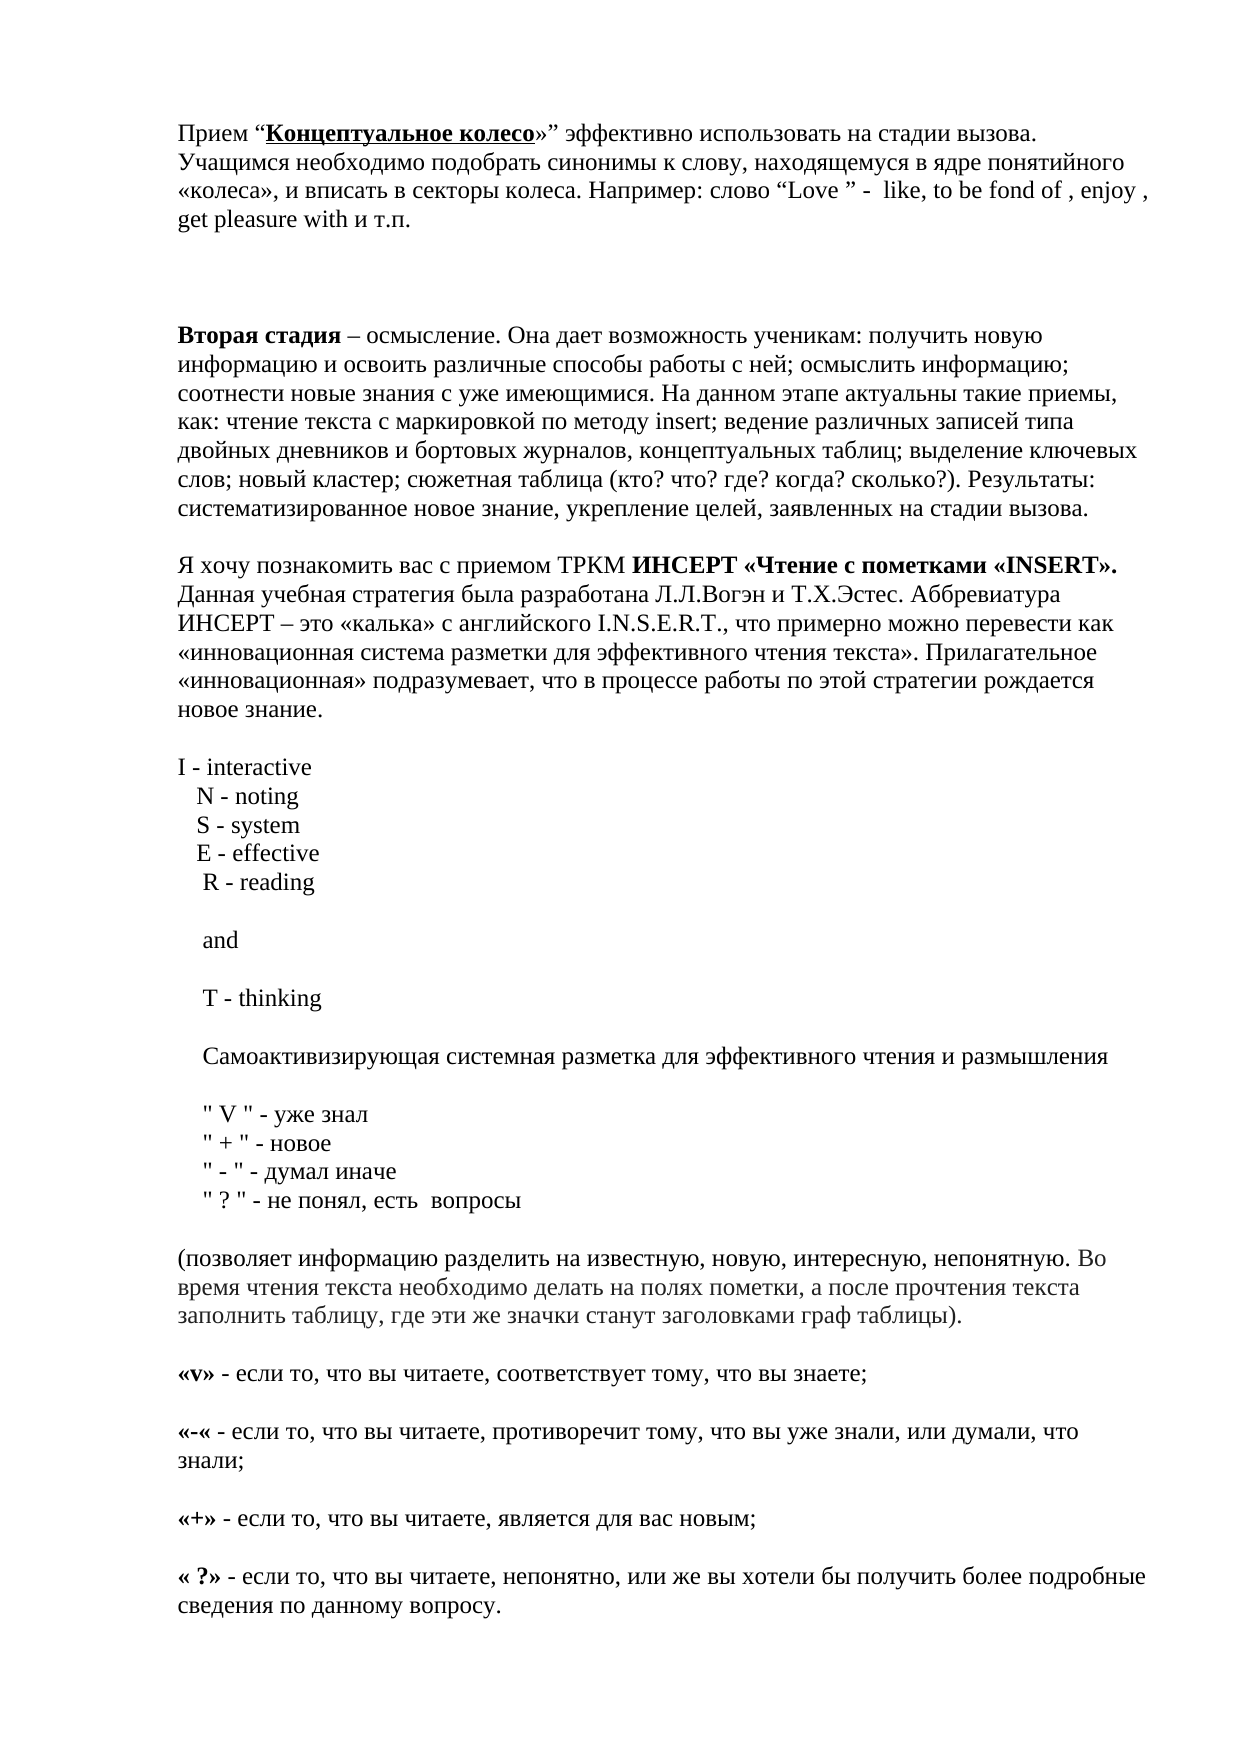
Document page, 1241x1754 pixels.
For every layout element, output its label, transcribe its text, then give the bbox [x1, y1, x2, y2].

text Я хочу познакомить вас с приемом ТРКМ ИНСЕРТ «Чтение с пометками «INSERT». Данная учебная стратегия была разработана Л.Л.Вогэн и Т.Х.Эстес. Аббревиатура ИНСЕРТ – это «калька» с английского I.N.S.E.R.T., что примерно можно перевести как «инновационная система разметки для эффективного чтения текста». Прилагательное «инновационная» подразумевает, что в процессе работы по этой стратегии рождается новое знание. [177, 551, 1152, 723]
text «-« - если то, что вы читаете, противоречит тому, что вы уже знали, или думали, что знали; [177, 1416, 1152, 1474]
text and [177, 925, 1152, 954]
text (позволяет информацию разделить на известную, новую, интересную, непонятную. Во время чтения текста необходимо делать на полях пометки, а после прочтения текста заполнить таблицу, где эти же значки станут заголовками граф таблицы). [177, 1243, 1152, 1329]
text Самоактивизирующая системная разметка для эффективного чтения и размышления [177, 1041, 1152, 1070]
text " V " - уже знал " + " - новое " - " - думал иначе " ? " - не понял, есть вопросы [177, 1099, 1152, 1214]
text «v» - если то, что вы читаете, соответствует тому, что вы знаете; [177, 1358, 1152, 1387]
text Вторая стадия – осмысление. Она дает возможность ученикам: получить новую информацию и освоить различные способы работы с ней; осмыслить информацию; соотнести новые знания с уже имеющимися. На данном этапе актуальны такие приемы, как: чтение текста с маркировкой по методу insert; ведение различных записей типа двойных дневников и бортовых журналов, концептуальных таблиц; выделение ключевых слов; новый кластер; сюжетная таблица (кто? что? где? когда? сколько?). Результаты: систематизированное новое знание, укрепление целей, заявленных на стадии вызова. [177, 320, 1152, 521]
text Прием “Концептуальное колесо»” эффективно использовать на стадии вызова. Учащимся необходимо подобрать синонимы к слову, находящемуся в ядре понятийного «колеса», и вписать в секторы колеса. Например: слово “Love ” - like, to be fond of , enjoy , get pleasure with и т.п. [177, 118, 1152, 233]
text T - thinking [177, 983, 1152, 1012]
text «+» - если то, что вы читаете, является для вас новым; [177, 1503, 1152, 1532]
text « ?» - если то, что вы читаете, непонятно, или же вы хотели бы получить более подробные сведения по данному вопросу. [177, 1561, 1152, 1618]
text I - interactive N - noting S - system E - effective R - reading [177, 752, 1152, 896]
